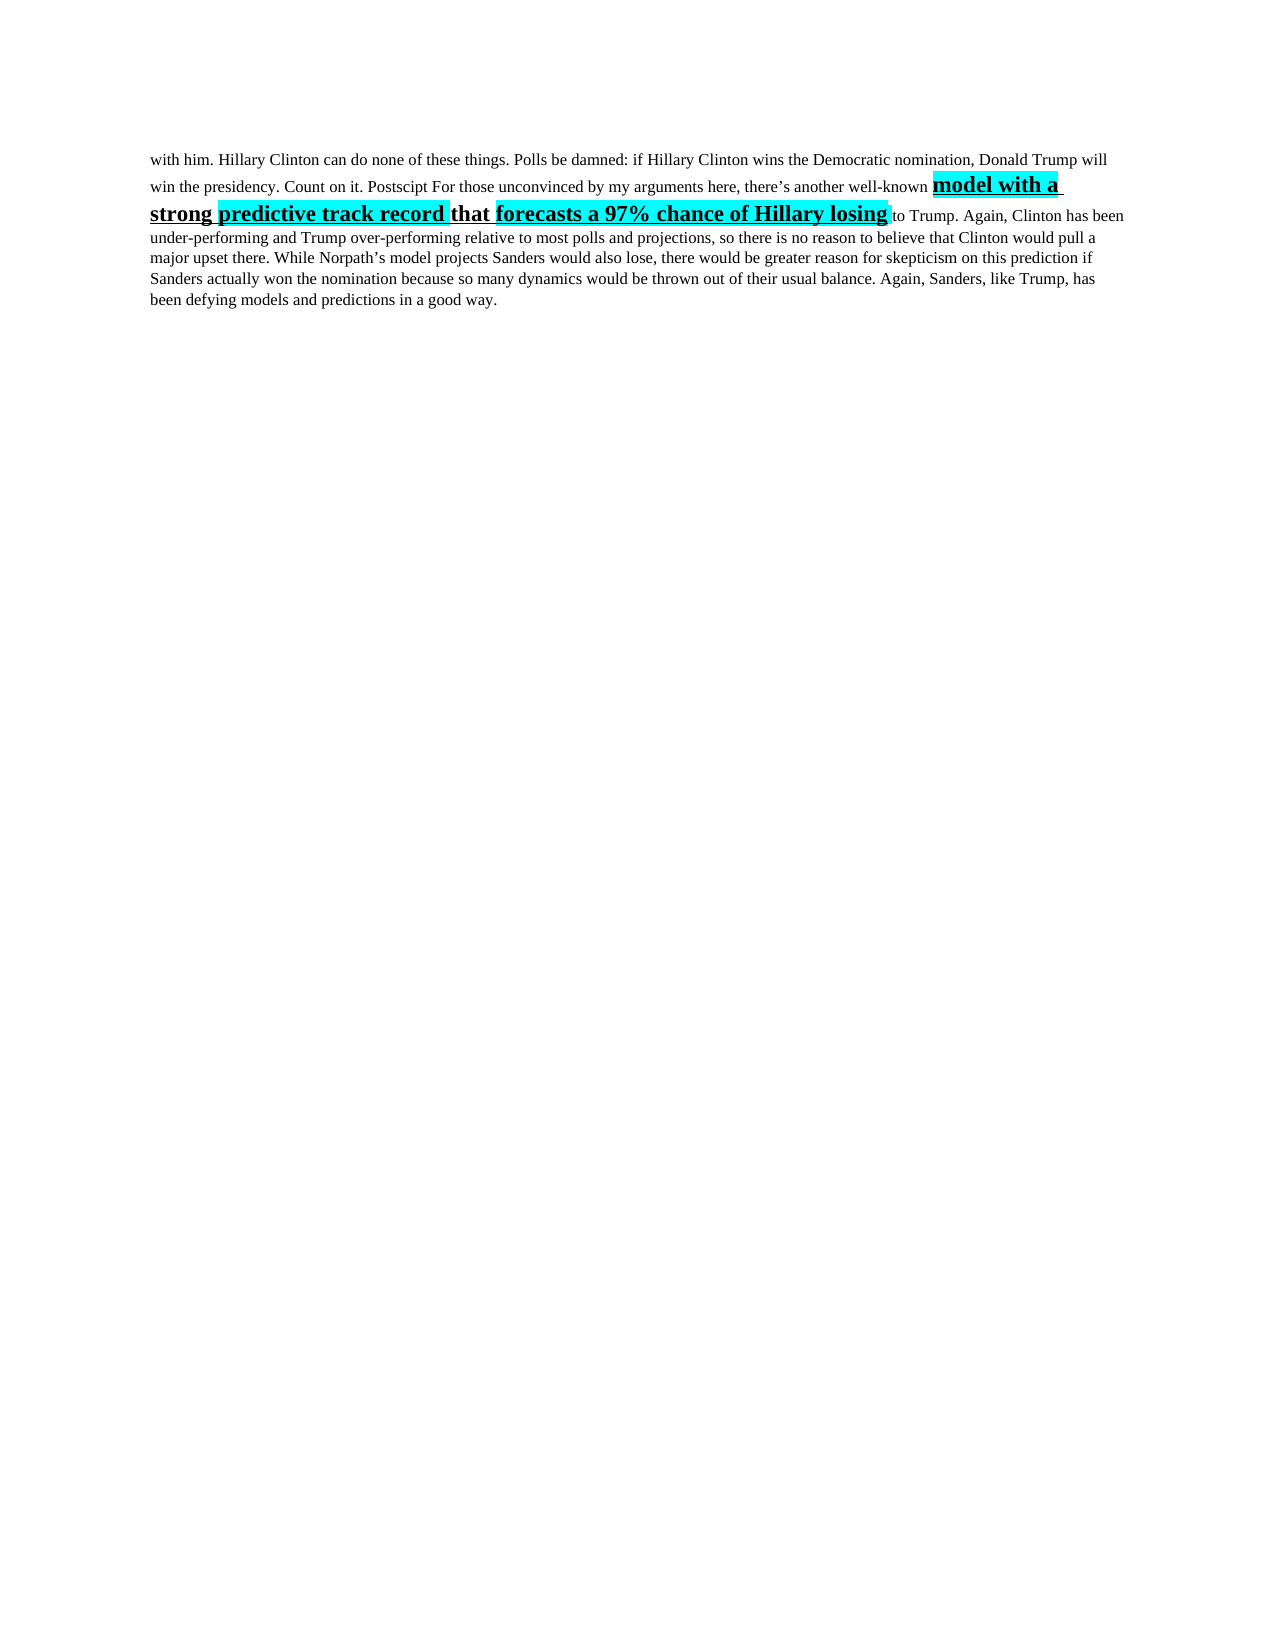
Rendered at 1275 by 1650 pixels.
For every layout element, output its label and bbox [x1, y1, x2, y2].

text [150, 150, 1125, 308]
